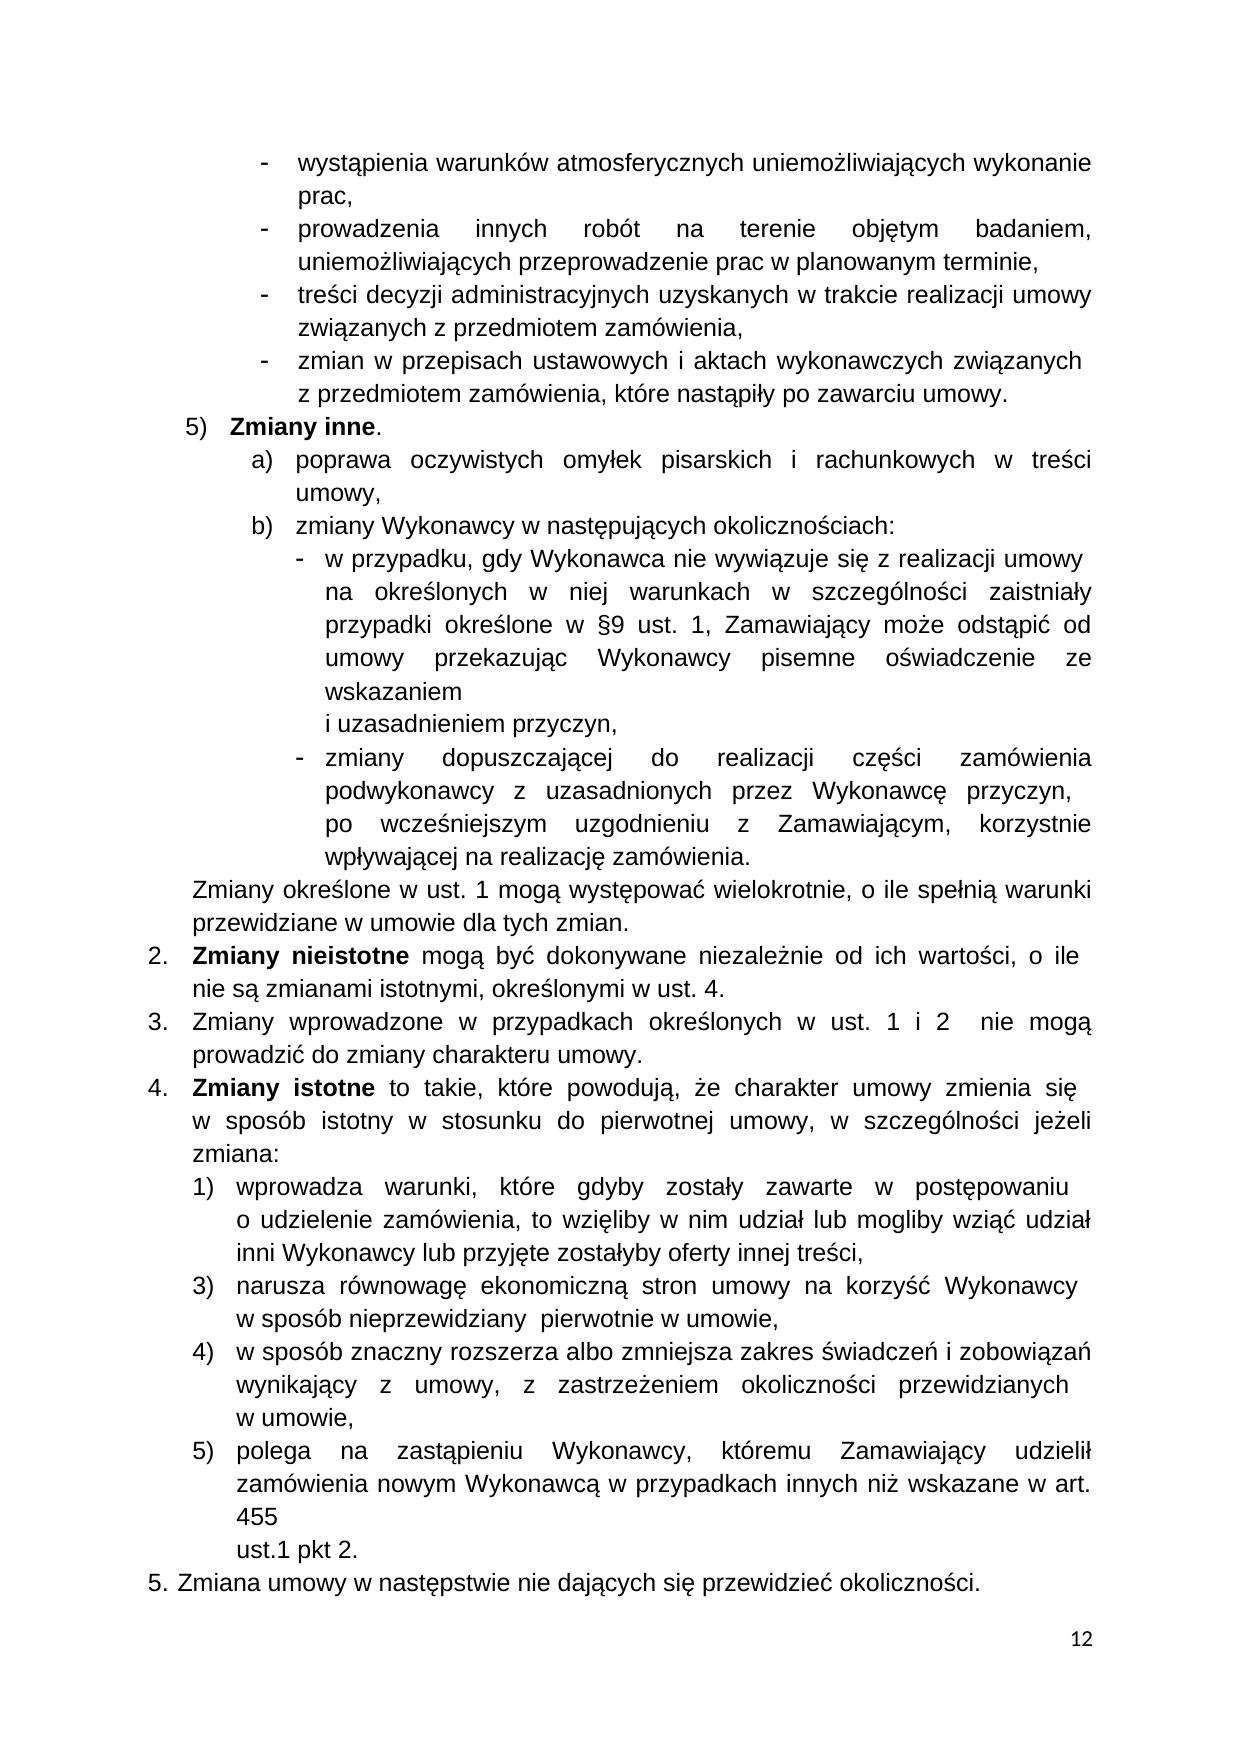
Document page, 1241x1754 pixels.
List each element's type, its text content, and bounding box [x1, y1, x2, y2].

text 4) w sposób znaczny rozszerza albo zmniejsza zakres świadczeń i zobowiązań wynikający z umowy, z zastrzeżeniem okoliczności przewidzianych w umowie, [192, 1337, 1093, 1432]
list zmian w przepisach ustawowych i aktach wykonawczych związanych z przedmiotem zamówienia, które nastąpiły po zawarciu umowy. [260, 346, 1093, 408]
list w przypadku, gdy Wykonawca nie wywiązuje się z realizacji umowy na określonych w niej warunkach w szczególności zaistniały przypadki określone w §9 ust. 1, Zamawiający może odstąpić od umowy przekazując Wykonawcy pisemne oświadczenie ze wskazaniem i uzasadnieniem przyczyn, [295, 544, 1093, 738]
list poprawa oczywistych omyłek pisarskich i rachunkowych w treści umowy, [251, 445, 1093, 507]
list Zmiany wprowadzone w przypadkach określonych w ust. 1 i 2 nie mogą prowadzić do zmiany charakteru umowy. [148, 1007, 1093, 1068]
list zmiany Wykonawcy w następujących okolicznościach: [251, 511, 1093, 540]
text Zmiany określone w ust. 1 mogą występować wielokrotnie, o ile spełnią warunki przewidziane w umowie dla tych zmian. [192, 875, 1093, 936]
text 3) narusza równowagę ekonomiczną stron umowy na korzyść Wykonawcy w sposób nieprzewidziany pierwotnie w umowie, [192, 1271, 1093, 1333]
list prowadzenia innych robót na terenie objętym badaniem, uniemożliwiających przeprowadzenie prac w planowanym terminie, [260, 214, 1093, 276]
list zmiany dopuszczającej do realizacji części zamówienia podwykonawcy z uzasadnionych przez Wykonawcę przyczyn, po wcześniejszym uzgodnieniu z Zamawiającym, korzystnie wpływającej na realizację zamówienia. [295, 742, 1093, 870]
list Zmiany inne. [185, 412, 1093, 441]
list Zmiany nieistotne mogą być dokonywane niezależnie od ich wartości, o ile nie są zmianami istotnymi, określonymi w ust. 4. [148, 941, 1093, 1002]
list Zmiany istotne to takie, które powodują, że charakter umowy zmienia się w sposób istotny w stosunku do pierwotnej umowy, w szczególności jeżeli zmiana: [148, 1073, 1093, 1168]
text 1) wprowadza warunki, które gdyby zostały zawarte w postępowaniu o udzielenie zamówienia, to wzięliby w nim udział lub mogliby wziąć udział inni Wykonawcy lub przyjęte zostałyby oferty innej treści, [192, 1172, 1093, 1267]
list treści decyzji administracyjnych uzyskanych w trakcie realizacji umowy związanych z przedmiotem zamówienia, [260, 280, 1093, 342]
text 5. Zmiana umowy w następstwie nie dających się przewidzieć okoliczności. [148, 1568, 1093, 1597]
text 5) polega na zastąpieniu Wykonawcy, któremu Zamawiający udzielił zamówienia nowym Wykonawcą w przypadkach innych niż wskazane w art. 455 ust.1 pkt 2. [192, 1436, 1093, 1564]
list wystąpienia warunków atmosferycznych uniemożliwiających wykonanie prac, [260, 148, 1093, 209]
